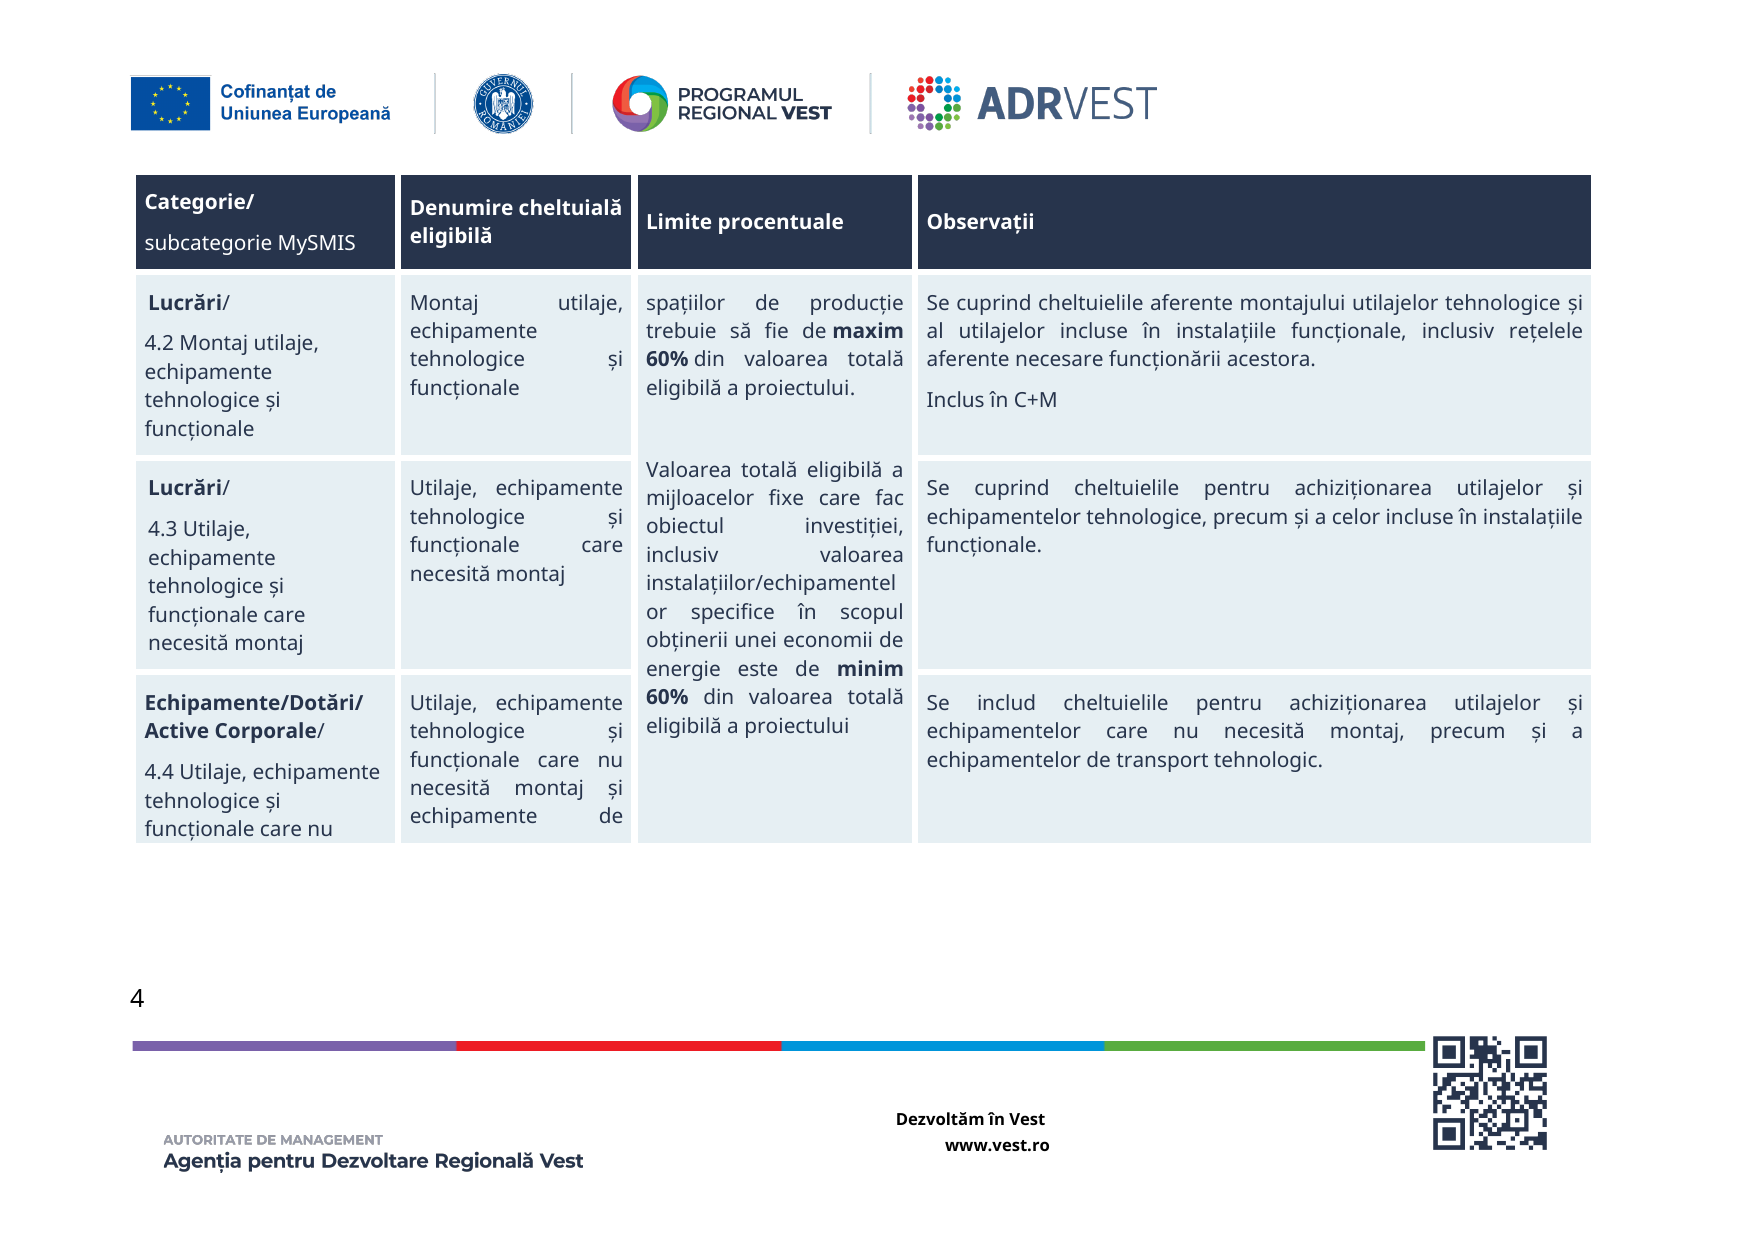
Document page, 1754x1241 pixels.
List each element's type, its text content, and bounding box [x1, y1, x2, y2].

table_cell Montaj utilaje, echipamente tehnologice și funcționale [401, 275, 631, 455]
picture [129, 73, 1157, 134]
table_cell Echipamente/Dotări/ Active Corporale/ 4.4 Utilaje, echipamente tehnologice şi funcţionale care nu necesită montaj şi echipamente de transport [136, 675, 395, 843]
table_cell Utilaje, echipamente tehnologice și funcționale care necesită montaj [401, 461, 631, 669]
table_cell Lucrări/ 4.2 Montaj utilaje, echipamente tehnologice şi funcţionale [136, 275, 395, 455]
table_header Categorie/ subcategorie MySMIS [136, 175, 395, 269]
table_cell Lucrări/ 4.3 Utilaje, echipamente tehnologice şi funcţionale care necesită montaj [136, 461, 395, 669]
table_cell Se cuprind cheltuielile aferente montajului utilajelor tehnologice şi al utilajelor incluse în instalaţiile funcţionale, inclusiv reţelele aferente necesare funcţionării acestora. Inclus în C+M [918, 275, 1591, 455]
table_cell Se cuprind cheltuielile pentru achiziţionarea utilajelor şi echipamentelor tehnologice, precum şi a celor incluse în instalaţiile funcţionale. [918, 461, 1591, 669]
table_header Limite procentuale [638, 175, 912, 269]
table_header Observații [918, 175, 1591, 269]
table_header Denumire cheltuială eligibilă [401, 175, 631, 269]
table_cell Utilaje, echipamente tehnologice și funcționale care nu necesită montaj și echipamente de transport [401, 675, 631, 843]
picture [1424, 1028, 1555, 1159]
table_cell Se includ cheltuielile pentru achiziţionarea utilajelor şi echipamentelor care nu necesită montaj, precum şi a echipamentelor de transport tehnologic. [918, 675, 1591, 843]
